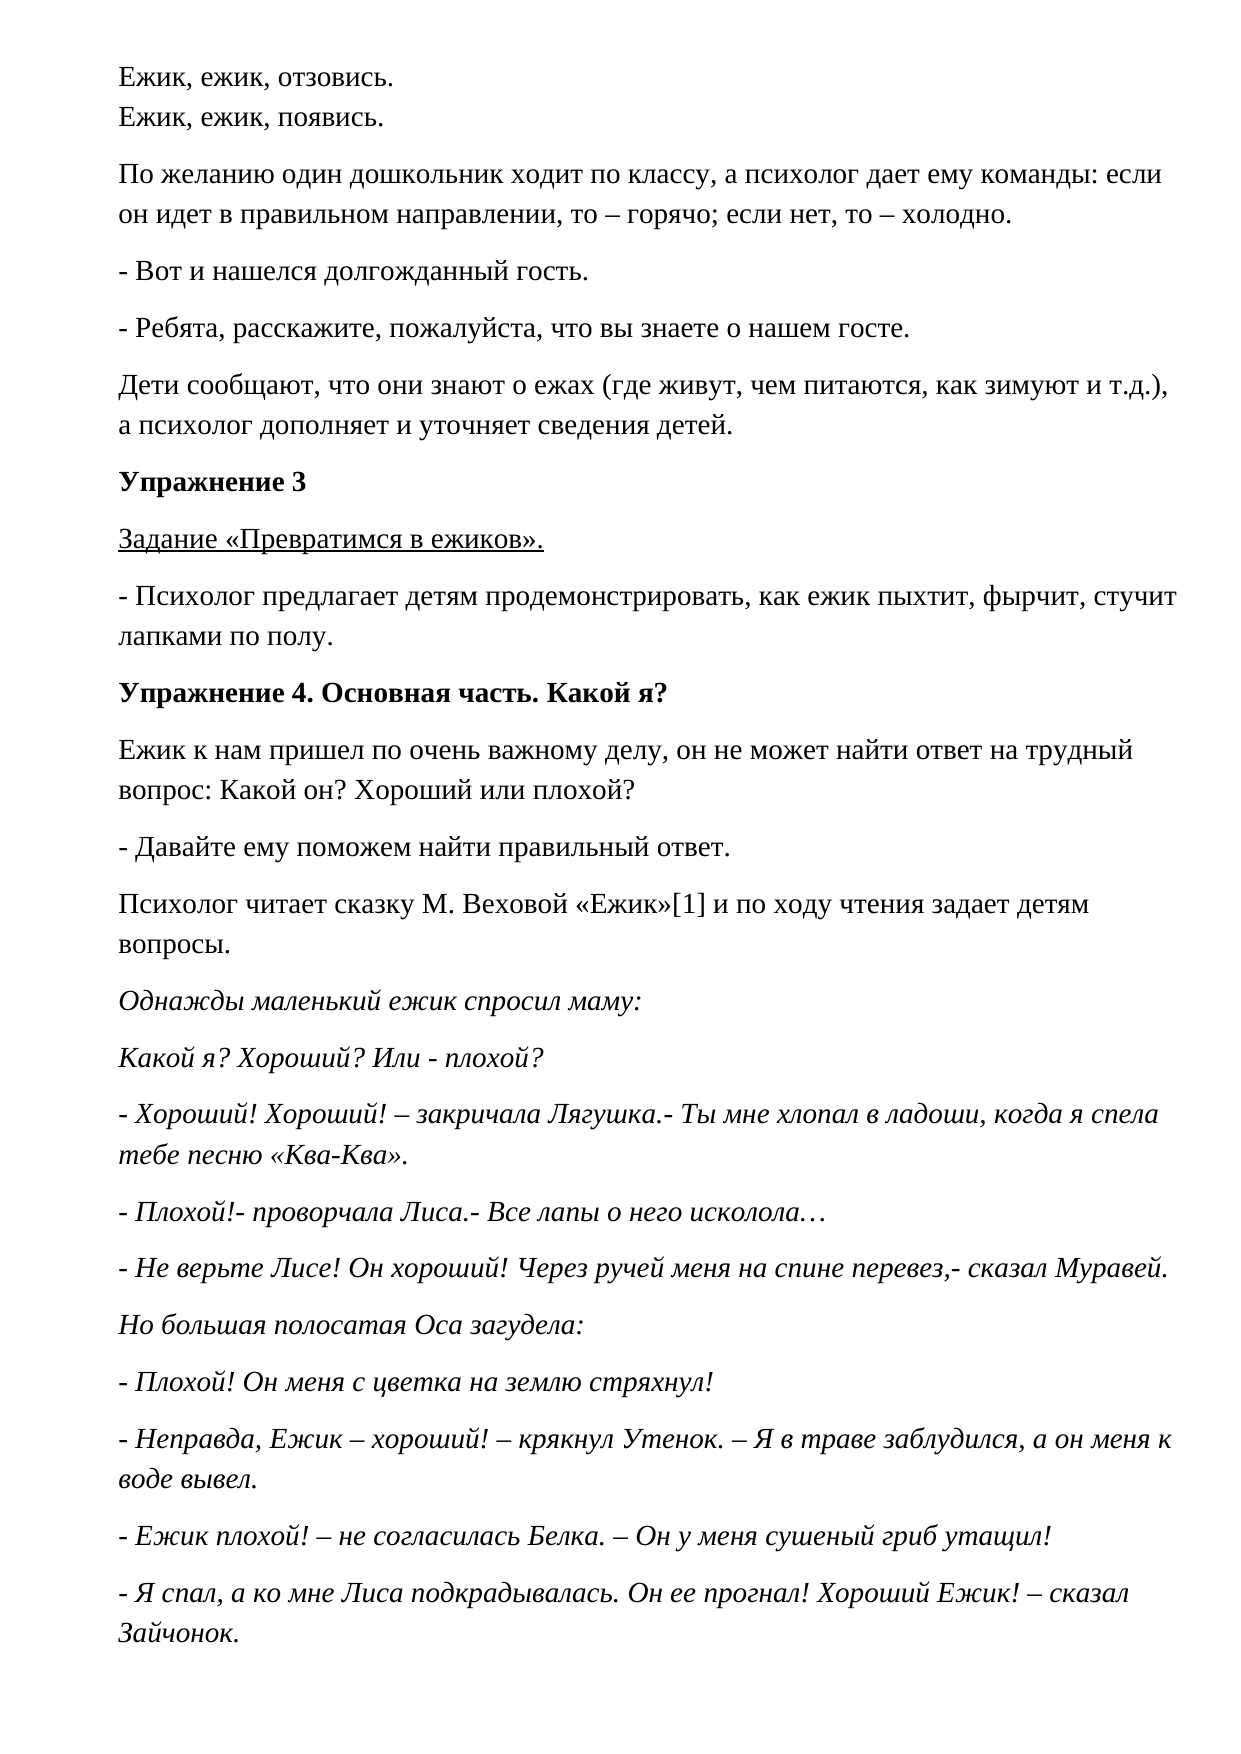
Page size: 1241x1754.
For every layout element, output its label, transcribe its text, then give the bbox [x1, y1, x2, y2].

text Дети сообщают, что они знают о ежах (где живут, чем питаются, как зимуют и т.д.), а психолог дополняет и уточняет сведения детей. [118, 367, 1181, 441]
text Упражнение 3 [118, 464, 1181, 498]
text - Плохой!- проворчала Лиса.- Все лапы о него исколола… [118, 1194, 1181, 1227]
text - Давайте ему поможем найти правильный ответ. [118, 829, 1181, 862]
text - Ребята, расскажите, пожалуйста, что вы знаете о нашем госте. [118, 310, 1181, 344]
text - Неправда, Ежик – хороший! – крякнул Утенок. – Я в траве заблудился, а он меня к воде вывел. [118, 1421, 1181, 1495]
text - Ежик плохой! – не согласилась Белка. – Он у меня сушеный гриб утащил! [118, 1518, 1181, 1552]
text - Не верьте Лисе! Он хороший! Через ручей меня на спине перевез,- сказал Муравей. [118, 1251, 1181, 1284]
text Ежик, ежик, отзовись. Ежик, ежик, появись. [118, 59, 1181, 133]
text Упражнение 4. Основная часть. Какой я? [118, 675, 1181, 708]
text - Хороший! Хороший! – закричала Лягушка.- Ты мне хлопал в ладоши, когда я спела тебе песню «Ква-Ква». [118, 1097, 1181, 1170]
text - Вот и нашелся долгожданный гость. [118, 253, 1181, 287]
text Ежик к нам пришел по очень важному делу, он не может найти ответ на трудный вопрос: Какой он? Хороший или плохой? [118, 732, 1181, 806]
text Задание «Превратимся в ежиков». [118, 521, 1181, 554]
text - Я спал, а ко мне Лиса подкрадывалась. Он ее прогнал! Хороший Ежик! – сказал Зайчонок. [118, 1575, 1181, 1649]
text Психолог читает сказку М. Веховой «Ежик»[1] и по ходу чтения задает детям вопросы. [118, 886, 1181, 959]
text По желанию один дошкольник ходит по классу, а психолог дает ему команды: если он идет в правильном направлении, то – горячо; если нет, то – холодно. [118, 156, 1181, 230]
text - Психолог предлагает детям продемонстрировать, как ежик пыхтит, фырчит, стучит лапками по полу. [118, 578, 1181, 652]
text - Плохой! Он меня с цветка на землю стряхнул! [118, 1364, 1181, 1398]
text Однажды маленький ежик спросил маму: [118, 983, 1181, 1016]
text Какой я? Хороший? Или - плохой? [118, 1040, 1181, 1073]
text Но большая полосатая Оса загудела: [118, 1307, 1181, 1341]
